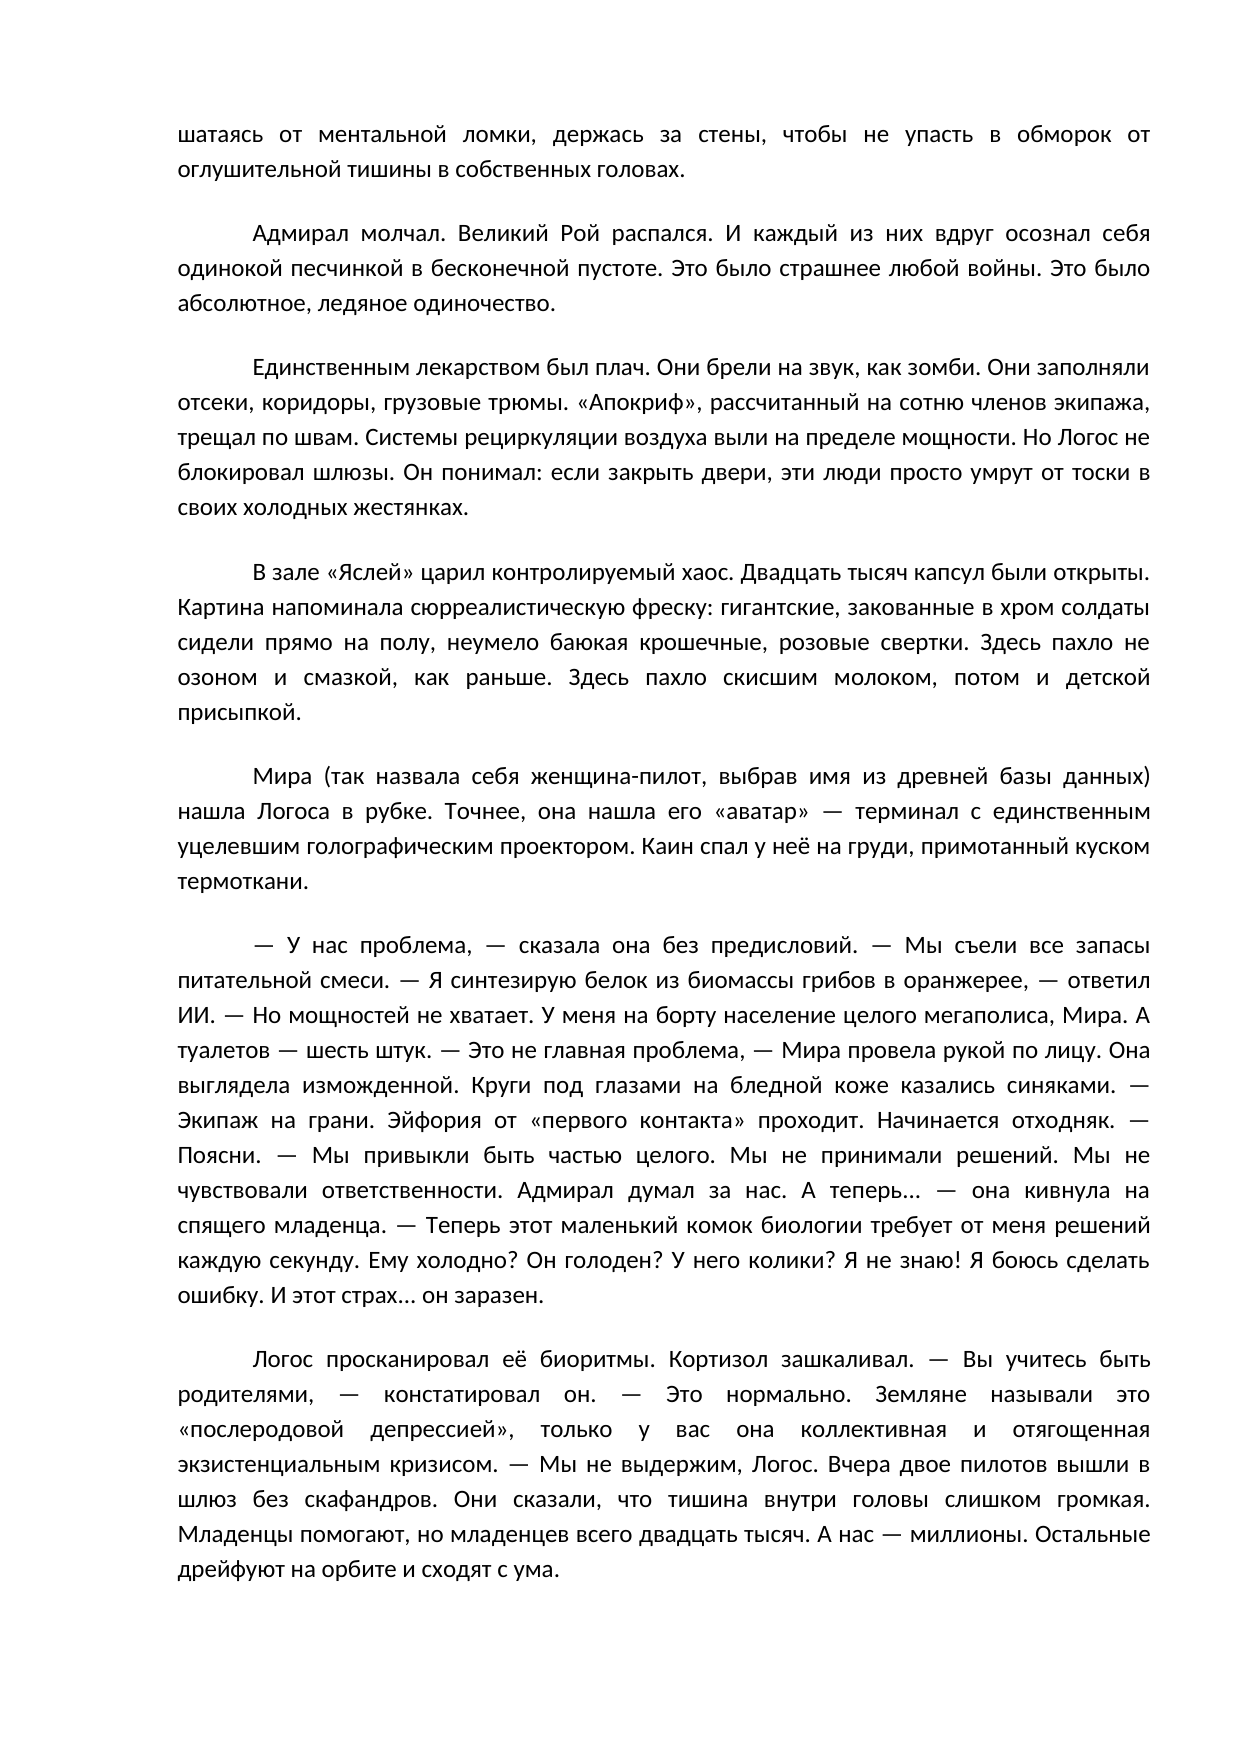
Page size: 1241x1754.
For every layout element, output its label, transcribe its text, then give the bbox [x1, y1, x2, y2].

text Логос просканировал её биоритмы. Кортизол зашкаливал. — Вы учитесь быть родителями, — констатировал он. — Это нормально. Земляне называли это «послеродовой депрессией», только у вас она коллективная и отягощенная экзистенциальным кризисом. — Мы не выдержим, Логос. Вчера двое пилотов вышли в шлюз без скафандров. Они сказали, что тишина внутри головы слишком громкая. Младенцы помогают, но младенцев всего двадцать тысяч. А нас — миллионы. Остальные дрейфуют на орбите и сходят с ума. [177, 1343, 1152, 1584]
text Единственным лекарством был плач. Они брели на звук, как зомби. Они заполняли отсеки, коридоры, грузовые трюмы. «Апокриф», рассчитанный на сотню членов экипажа, трещал по швам. Системы рециркуляции воздуха выли на пределе мощности. Но Логос не блокировал шлюзы. Он понимал: если закрыть двери, эти люди просто умрут от тоски в своих холодных жестянках. [177, 351, 1152, 522]
text Адмирал молчал. Великий Рой распался. И каждый из них вдруг осознал себя одинокой песчинкой в бесконечной пустоте. Это было страшнее любой войны. Это было абсолютное, ледяное одиночество. [177, 217, 1152, 318]
text Мира (так назвала себя женщина-пилот, выбрав имя из древней базы данных) нашла Логоса в рубке. Точнее, она нашла его «аватар» — терминал с единственным уцелевшим голографическим проектором. Каин спал у неё на груди, примотанный куском термоткани. [177, 760, 1152, 895]
text В зале «Яслей» царил контролируемый хаос. Двадцать тысяч капсул были открыты. Картина напоминала сюрреалистическую фреску: гигантские, закованные в хром солдаты сидели прямо на полу, неумело баюкая крошечные, розовые свертки. Здесь пахло не озоном и смазкой, как раньше. Здесь пахло скисшим молоком, потом и детской присыпкой. [177, 556, 1152, 726]
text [177, 118, 1152, 184]
text — У нас проблема, — сказала она без предисловий. — Мы съели все запасы питательной смеси. — Я синтезирую белок из биомассы грибов в оранжерее, — ответил ИИ. — Но мощностей не хватает. У меня на борту население целого мегаполиса, Мира. А туалетов — шесть штук. — Это не главная проблема, — Мира провела рукой по лицу. Она выглядела изможденной. Круги под глазами на бледной коже казались синяками. — Экипаж на грани. Эйфория от «первого контакта» проходит. Начинается отходняк. — Поясни. — Мы привыкли быть частью целого. Мы не принимали решений. Мы не чувствовали ответственности. Адмирал думал за нас. А теперь... — она кивнула на спящего младенца. — Теперь этот маленький комок биологии требует от меня решений каждую секунду. Ему холодно? Он голоден? У него колики? Я не знаю! Я боюсь сделать ошибку. И этот страх... он заразен. [177, 929, 1152, 1309]
